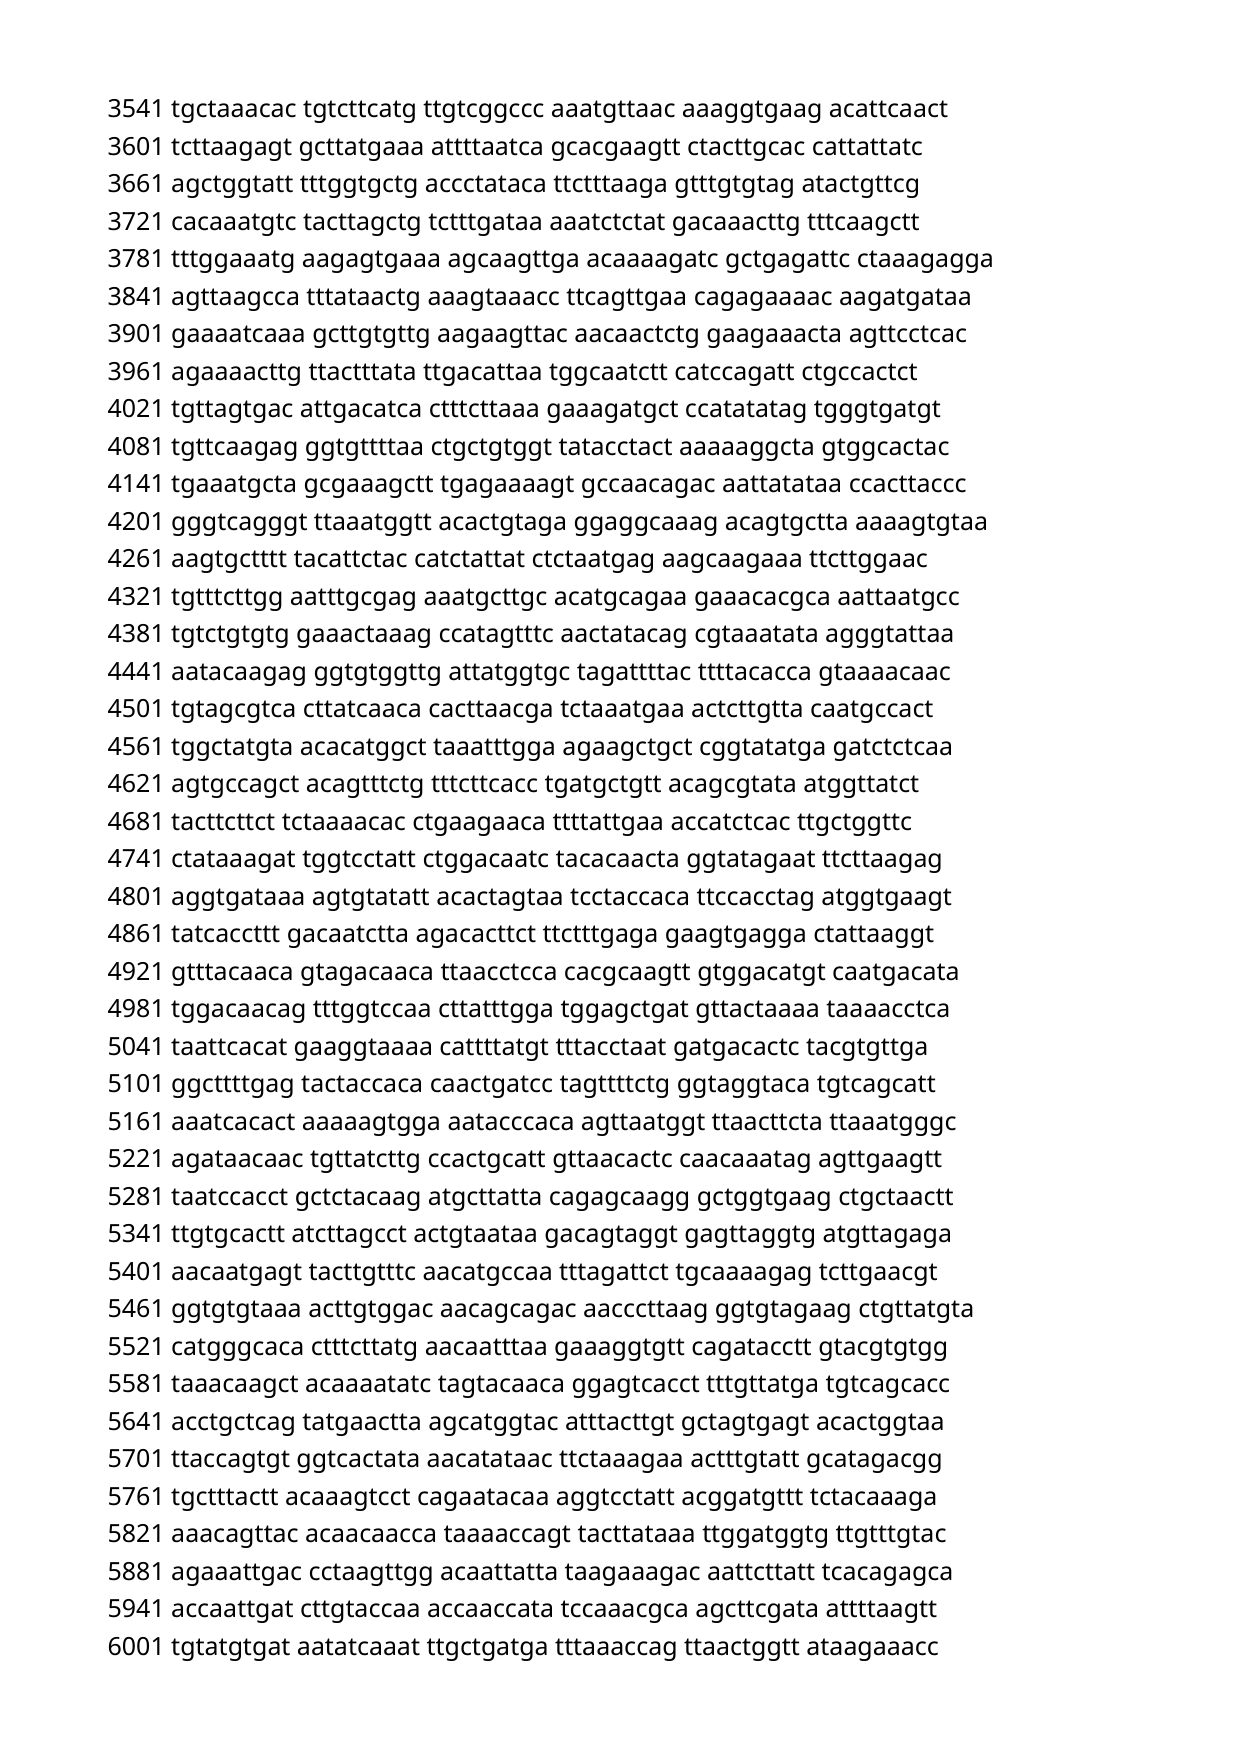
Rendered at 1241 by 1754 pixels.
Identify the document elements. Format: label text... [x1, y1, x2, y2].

text 4321 tgtttcttgg aatttgcgag aaatgcttgc acatgcagaa gaaacacgca aattaatgcc [75, 577, 1165, 614]
text 3721 cacaaatgtc tacttagctg tctttgataa aaatctctat gacaaacttg tttcaagctt [75, 202, 1165, 239]
text 4441 aatacaagag ggtgtggttg attatggtgc tagattttac ttttacacca gtaaaacaac [75, 652, 1165, 689]
text 5581 taaacaagct acaaaatatc tagtacaaca ggagtcacct tttgttatga tgtcagcacc [75, 1364, 1165, 1402]
text 6001 tgtatgtgat aatatcaaat ttgctgatga tttaaaccag ttaactggtt ataagaaacc [75, 1627, 1165, 1664]
text 4621 agtgccagct acagtttctg tttcttcacc tgatgctgtt acagcgtata atggttatct [75, 764, 1165, 802]
text 4261 aagtgctttt tacattctac catctattat ctctaatgag aagcaagaaa ttcttggaac [75, 539, 1165, 577]
text 5641 acctgctcag tatgaactta agcatggtac atttacttgt gctagtgagt acactggtaa [75, 1402, 1165, 1439]
text 5461 ggtgtgtaaa acttgtggac aacagcagac aacccttaag ggtgtagaag ctgttatgta [75, 1289, 1165, 1327]
text 5821 aaacagttac acaacaacca taaaaccagt tacttataaa ttggatggtg ttgtttgtac [75, 1514, 1165, 1552]
text 5701 ttaccagtgt ggtcactata aacatataac ttctaaagaa actttgtatt gcatagacgg [75, 1439, 1165, 1477]
text 4501 tgtagcgtca cttatcaaca cacttaacga tctaaatgaa actcttgtta caatgccact [75, 689, 1165, 727]
text 4921 gtttacaaca gtagacaaca ttaacctcca cacgcaagtt gtggacatgt caatgacata [75, 952, 1165, 989]
text 5941 accaattgat cttgtaccaa accaaccata tccaaacgca agcttcgata attttaagtt [75, 1589, 1165, 1627]
text 5161 aaatcacact aaaaagtgga aatacccaca agttaatggt ttaacttcta ttaaatgggc [75, 1102, 1165, 1139]
text 5761 tgctttactt acaaagtcct cagaatacaa aggtcctatt acggatgttt tctacaaaga [75, 1477, 1165, 1514]
text 4561 tggctatgta acacatggct taaatttgga agaagctgct cggtatatga gatctctcaa [75, 727, 1165, 764]
text 4741 ctataaagat tggtcctatt ctggacaatc tacacaacta ggtatagaat ttcttaagag [75, 839, 1165, 877]
text 3781 tttggaaatg aagagtgaaa agcaagttga acaaaagatc gctgagattc ctaaagagga [75, 239, 1165, 277]
text 5881 agaaattgac cctaagttgg acaattatta taagaaagac aattcttatt tcacagagca [75, 1552, 1165, 1589]
text 4681 tacttcttct tctaaaacac ctgaagaaca ttttattgaa accatctcac ttgctggttc [75, 802, 1165, 839]
text 5101 ggcttttgag tactaccaca caactgatcc tagttttctg ggtaggtaca tgtcagcatt [75, 1064, 1165, 1102]
text 3841 agttaagcca tttataactg aaagtaaacc ttcagttgaa cagagaaaac aagatgataa [75, 277, 1165, 314]
text 4861 tatcaccttt gacaatctta agacacttct ttctttgaga gaagtgagga ctattaaggt [75, 914, 1165, 952]
text 4141 tgaaatgcta gcgaaagctt tgagaaaagt gccaacagac aattatataa ccacttaccc [75, 464, 1165, 502]
text 5221 agataacaac tgttatcttg ccactgcatt gttaacactc caacaaatag agttgaagtt [75, 1139, 1165, 1177]
text 4201 gggtcagggt ttaaatggtt acactgtaga ggaggcaaag acagtgctta aaaagtgtaa [75, 502, 1165, 539]
text 4981 tggacaacag tttggtccaa cttatttgga tggagctgat gttactaaaa taaaacctca [75, 989, 1165, 1027]
text 3541 tgctaaacac tgtcttcatg ttgtcggccc aaatgttaac aaaggtgaag acattcaact [75, 89, 1165, 127]
text 5521 catgggcaca ctttcttatg aacaatttaa gaaaggtgtt cagatacctt gtacgtgtgg [75, 1327, 1165, 1364]
text 3901 gaaaatcaaa gcttgtgttg aagaagttac aacaactctg gaagaaacta agttcctcac [75, 314, 1165, 352]
text 5401 aacaatgagt tacttgtttc aacatgccaa tttagattct tgcaaaagag tcttgaacgt [75, 1252, 1165, 1289]
text 4021 tgttagtgac attgacatca ctttcttaaa gaaagatgct ccatatatag tgggtgatgt [75, 389, 1165, 427]
text 3601 tcttaagagt gcttatgaaa attttaatca gcacgaagtt ctacttgcac cattattatc [75, 127, 1165, 164]
text 5341 ttgtgcactt atcttagcct actgtaataa gacagtaggt gagttaggtg atgttagaga [75, 1214, 1165, 1252]
text 3961 agaaaacttg ttactttata ttgacattaa tggcaatctt catccagatt ctgccactct [75, 352, 1165, 389]
text 5041 taattcacat gaaggtaaaa cattttatgt tttacctaat gatgacactc tacgtgttga [75, 1027, 1165, 1064]
text 3661 agctggtatt tttggtgctg accctataca ttctttaaga gtttgtgtag atactgttcg [75, 164, 1165, 202]
text 5281 taatccacct gctctacaag atgcttatta cagagcaagg gctggtgaag ctgctaactt [75, 1177, 1165, 1214]
text 4801 aggtgataaa agtgtatatt acactagtaa tcctaccaca ttccacctag atggtgaagt [75, 877, 1165, 914]
text 4081 tgttcaagag ggtgttttaa ctgctgtggt tatacctact aaaaaggcta gtggcactac [75, 427, 1165, 464]
text 4381 tgtctgtgtg gaaactaaag ccatagtttc aactatacag cgtaaatata agggtattaa [75, 614, 1165, 652]
